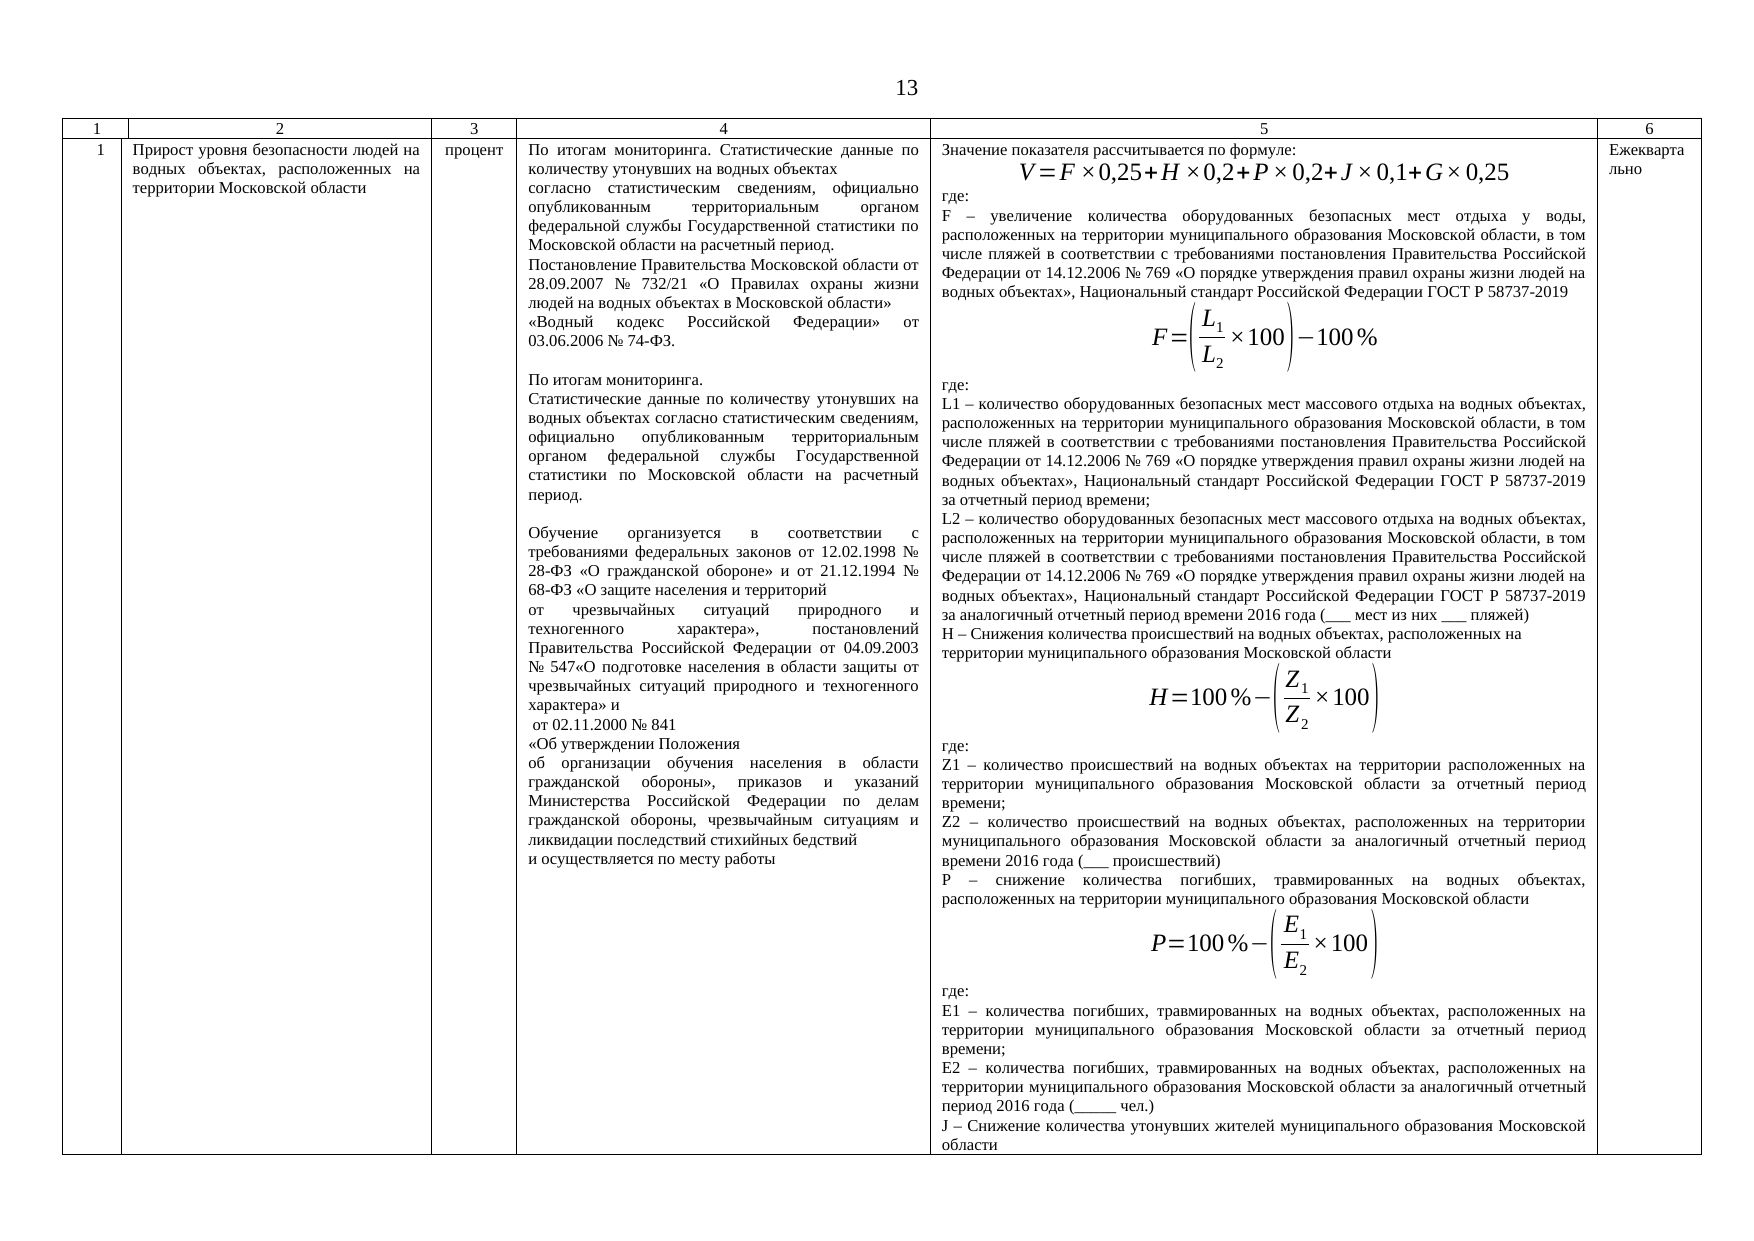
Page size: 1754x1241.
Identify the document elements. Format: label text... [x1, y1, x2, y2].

table_cell 1 [63, 139, 121, 1154]
table_header 1 [63, 119, 128, 138]
table_header 5 [931, 119, 1597, 138]
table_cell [517, 139, 930, 1154]
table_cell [931, 139, 1597, 1154]
table_cell Ежеквартально [1598, 139, 1701, 1154]
table_cell процент [432, 139, 516, 1154]
table_header 2 [129, 119, 431, 138]
table_header 6 [1598, 119, 1701, 138]
table_header 4 [517, 119, 930, 138]
table_header 3 [432, 119, 516, 138]
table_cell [122, 139, 431, 1154]
